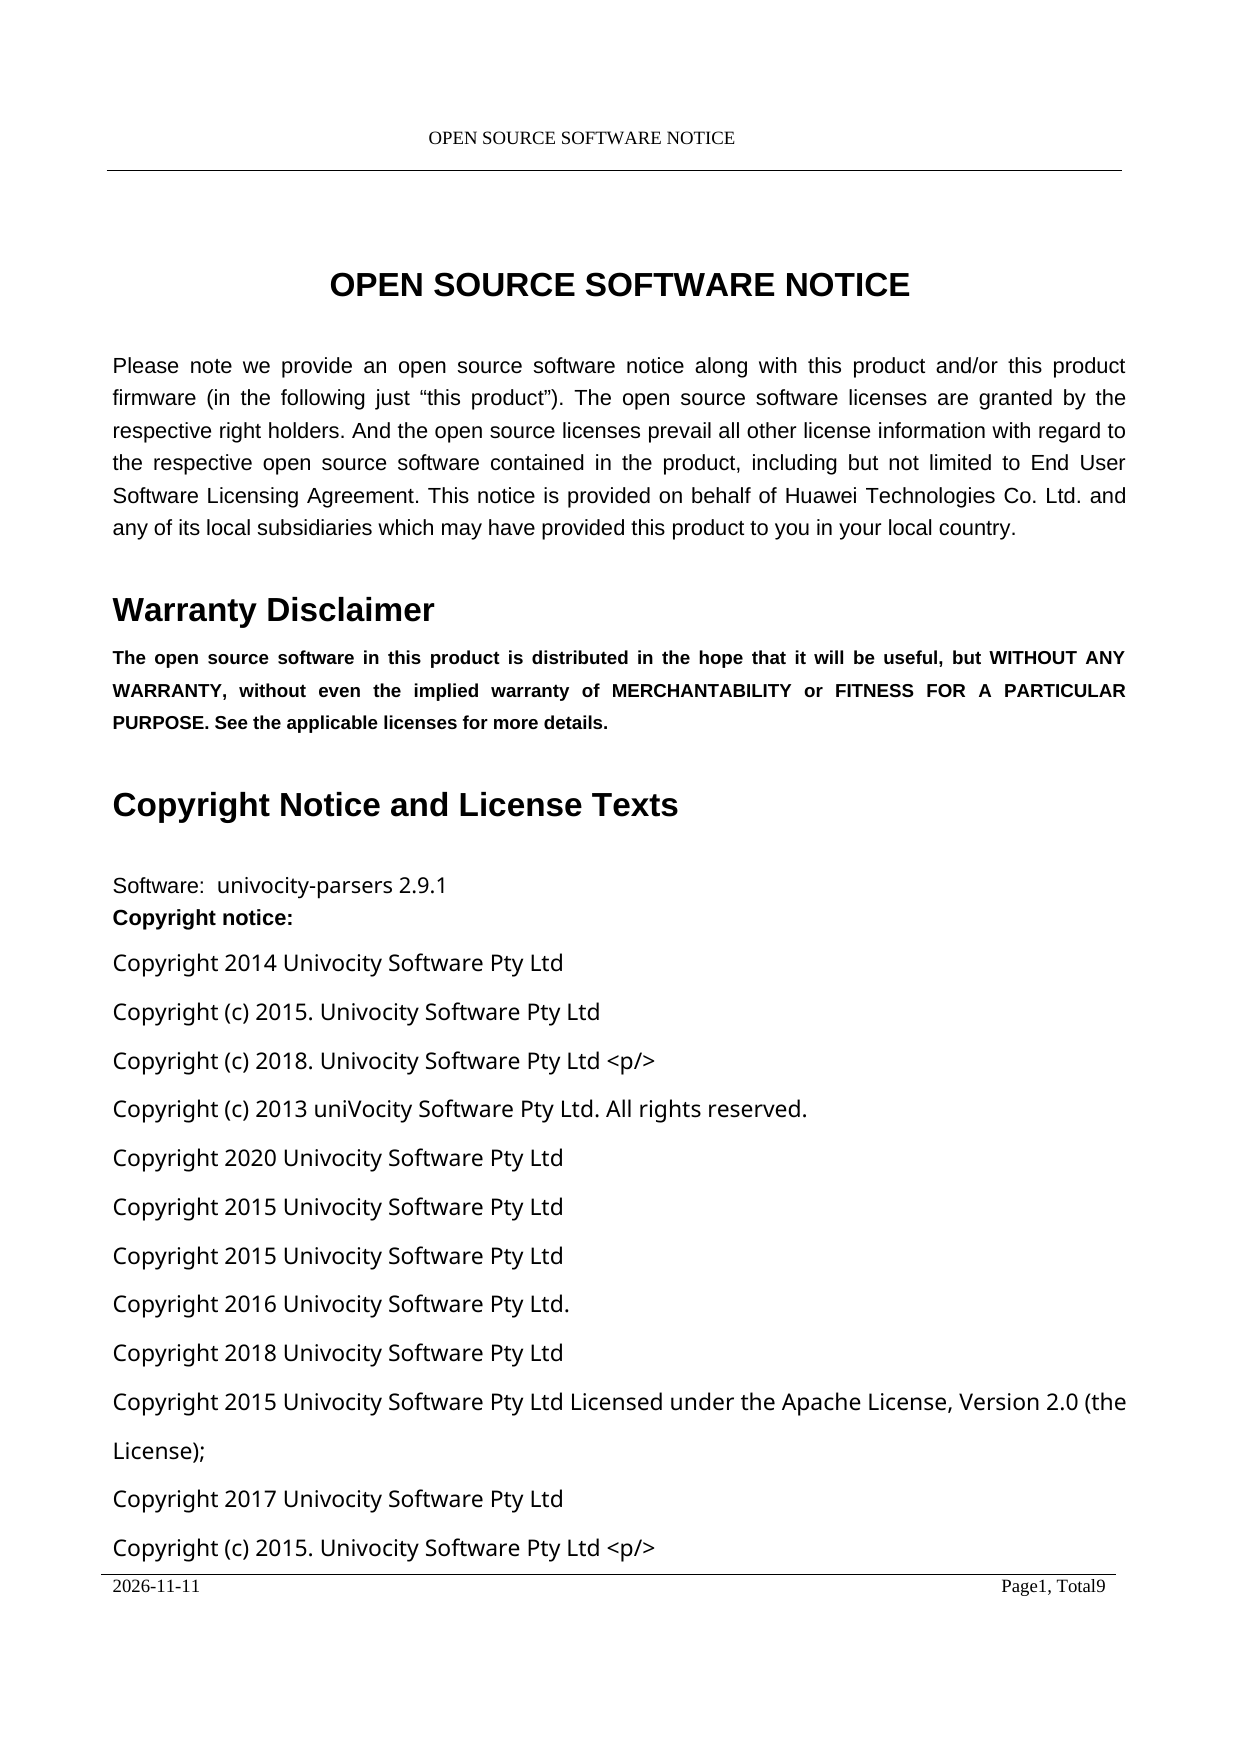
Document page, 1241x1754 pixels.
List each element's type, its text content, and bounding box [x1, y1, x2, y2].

text OPEN SOURCE SOFTWARE NOTICE [112, 251, 1128, 316]
text The open source software in this product is distributed in the hope that it will be useful, but WITHOUT ANY WARRANTY, without even the implied warranty of MERCHANTABILITY or FITNESS FOR A PARTICULAR PURPOSE. See the applicable licenses for more details. [112, 641, 1128, 739]
text Software: univocity-parsers 2.9.1 [112, 869, 1128, 901]
text Please note we provide an open source software notice along with this product and/or this product firmware (in the following just “this product”). The open source software licenses are granted by the respective right holders. And the open source licenses prevail all other license information with regard to the respective open source software contained in the product, including but not limited to End User Software Licensing Agreement. This notice is provided on behalf of Huawei Technologies Co. Ltd. and any of its local subsidiaries which may have provided this product to you in your local country. [112, 349, 1128, 544]
text Copyright notice: [112, 901, 1128, 934]
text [112, 947, 1128, 1564]
text Warranty Disclaimer [112, 576, 1128, 641]
text Copyright Notice and License Texts [112, 771, 1128, 836]
